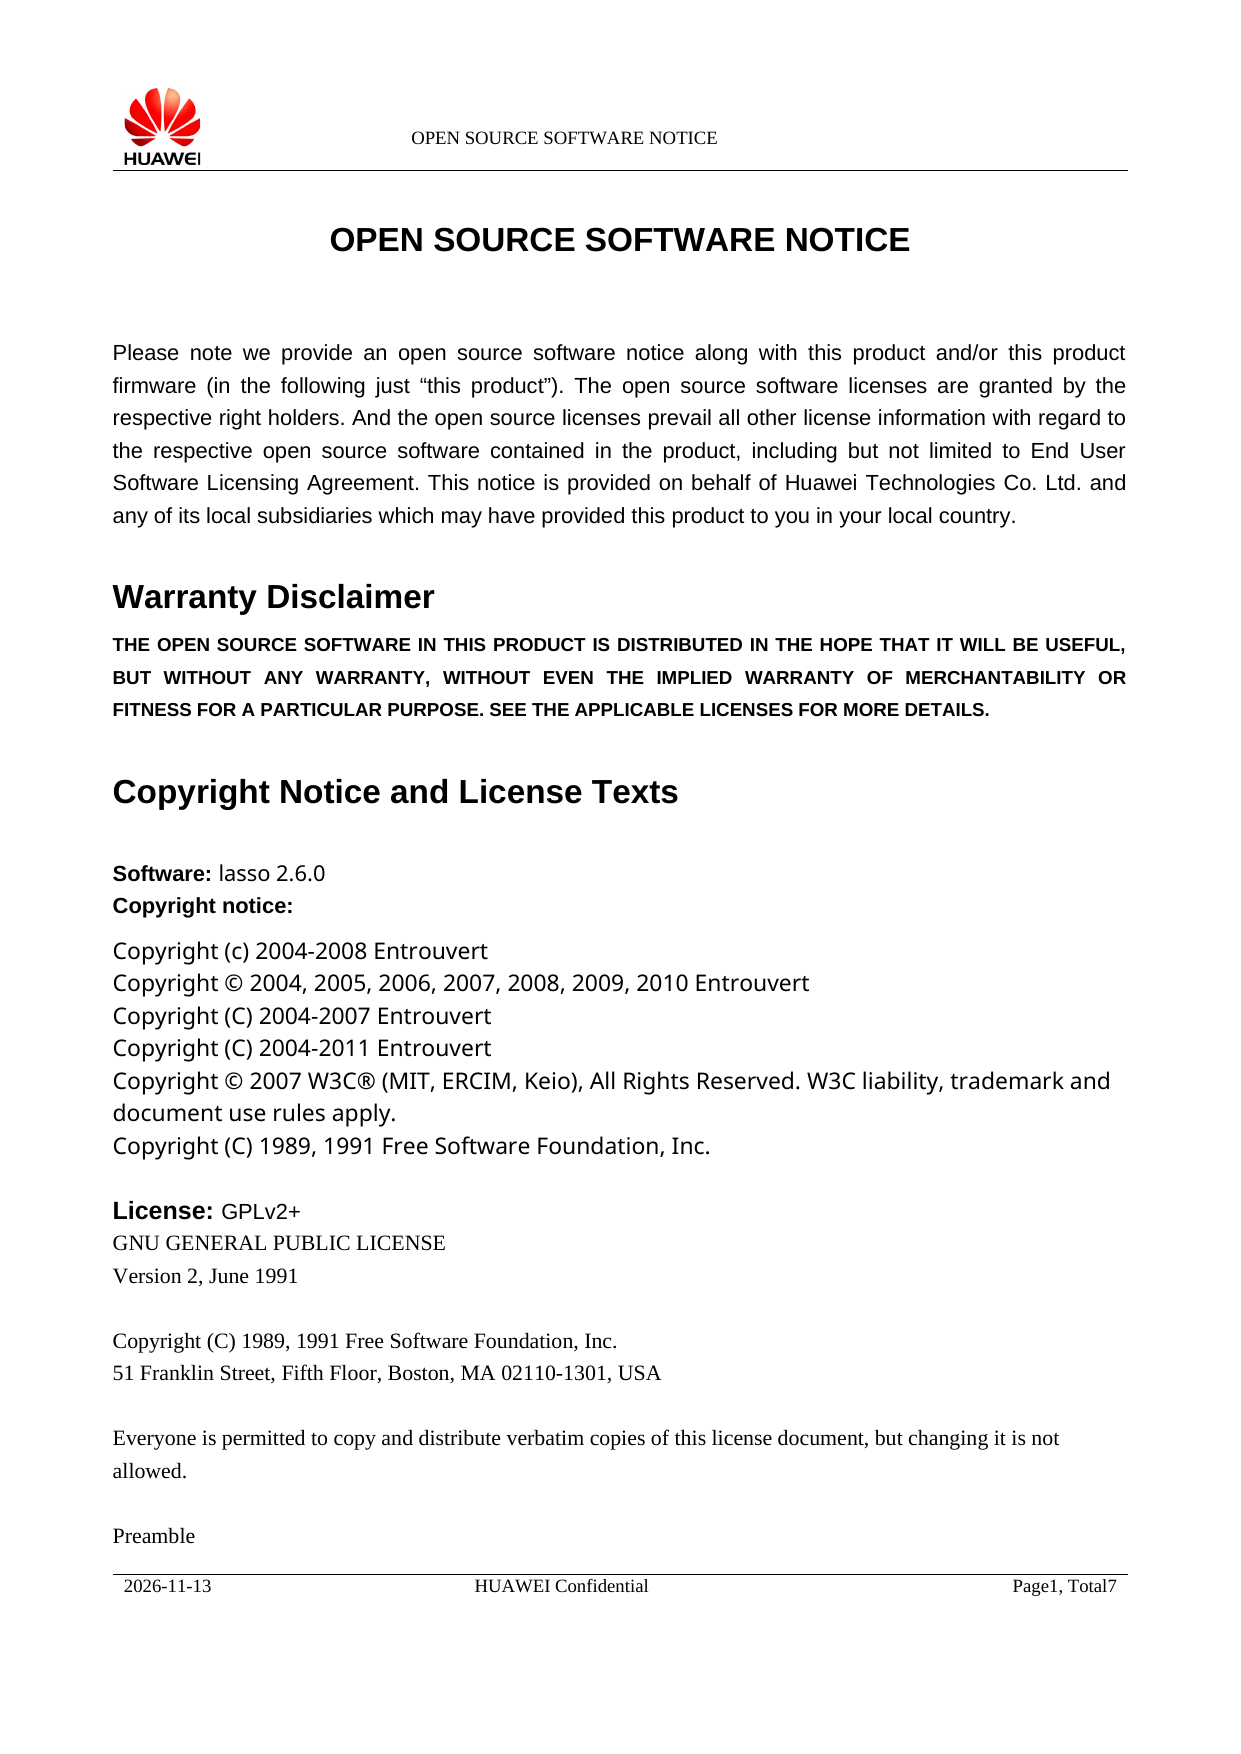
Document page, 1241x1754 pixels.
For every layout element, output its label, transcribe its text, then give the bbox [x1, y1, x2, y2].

text License: GPLv2+ [112, 1194, 1128, 1226]
text Warranty Disclaimer [112, 564, 1128, 629]
title Software: lasso 2.6.0 [112, 856, 1128, 889]
text Please note we provide an open source software notice along with this product and/or this product firmware (in the following just “this product”). The open source software licenses are granted by the respective right holders. And the open source licenses prevail all other license information with regard to the respective open source software contained in the product, including but not limited to End User Software Licensing Agreement. This notice is provided on behalf of Huawei Technologies Co. Ltd. and any of its local subsidiaries which may have provided this product to you in your local country. [112, 336, 1128, 531]
text The open source software in this product is distributed in the hope that it will be useful, but WITHOUT ANY WARRANTY, without even the implied warranty of MERCHANTABILITY or FITNESS FOR A PARTICULAR PURPOSE. See the applicable licenses for more details. [112, 629, 1128, 726]
text OPEN SOURCE SOFTWARE NOTICE [112, 206, 1128, 271]
picture [124, 88, 201, 165]
text Copyright notice: [112, 889, 1128, 921]
text Copyright (c) 2004-2008 Entrouvert Copyright © 2004, 2005, 2006, 2007, 2008, 2009, 2010 Entrouvert Copyright (C) 2004-2007 Entrouvert Copyright (C) 2004-2011 Entrouvert Copyright © 2007 W3C® (MIT, ERCIM, Keio), All Rights Reserved. W3C liability, trademark and document use rules apply. Copyright (C) 1989, 1991 Free Software Foundation, Inc. [112, 934, 1128, 1194]
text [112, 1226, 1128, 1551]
text Copyright Notice and License Texts [112, 759, 1128, 824]
